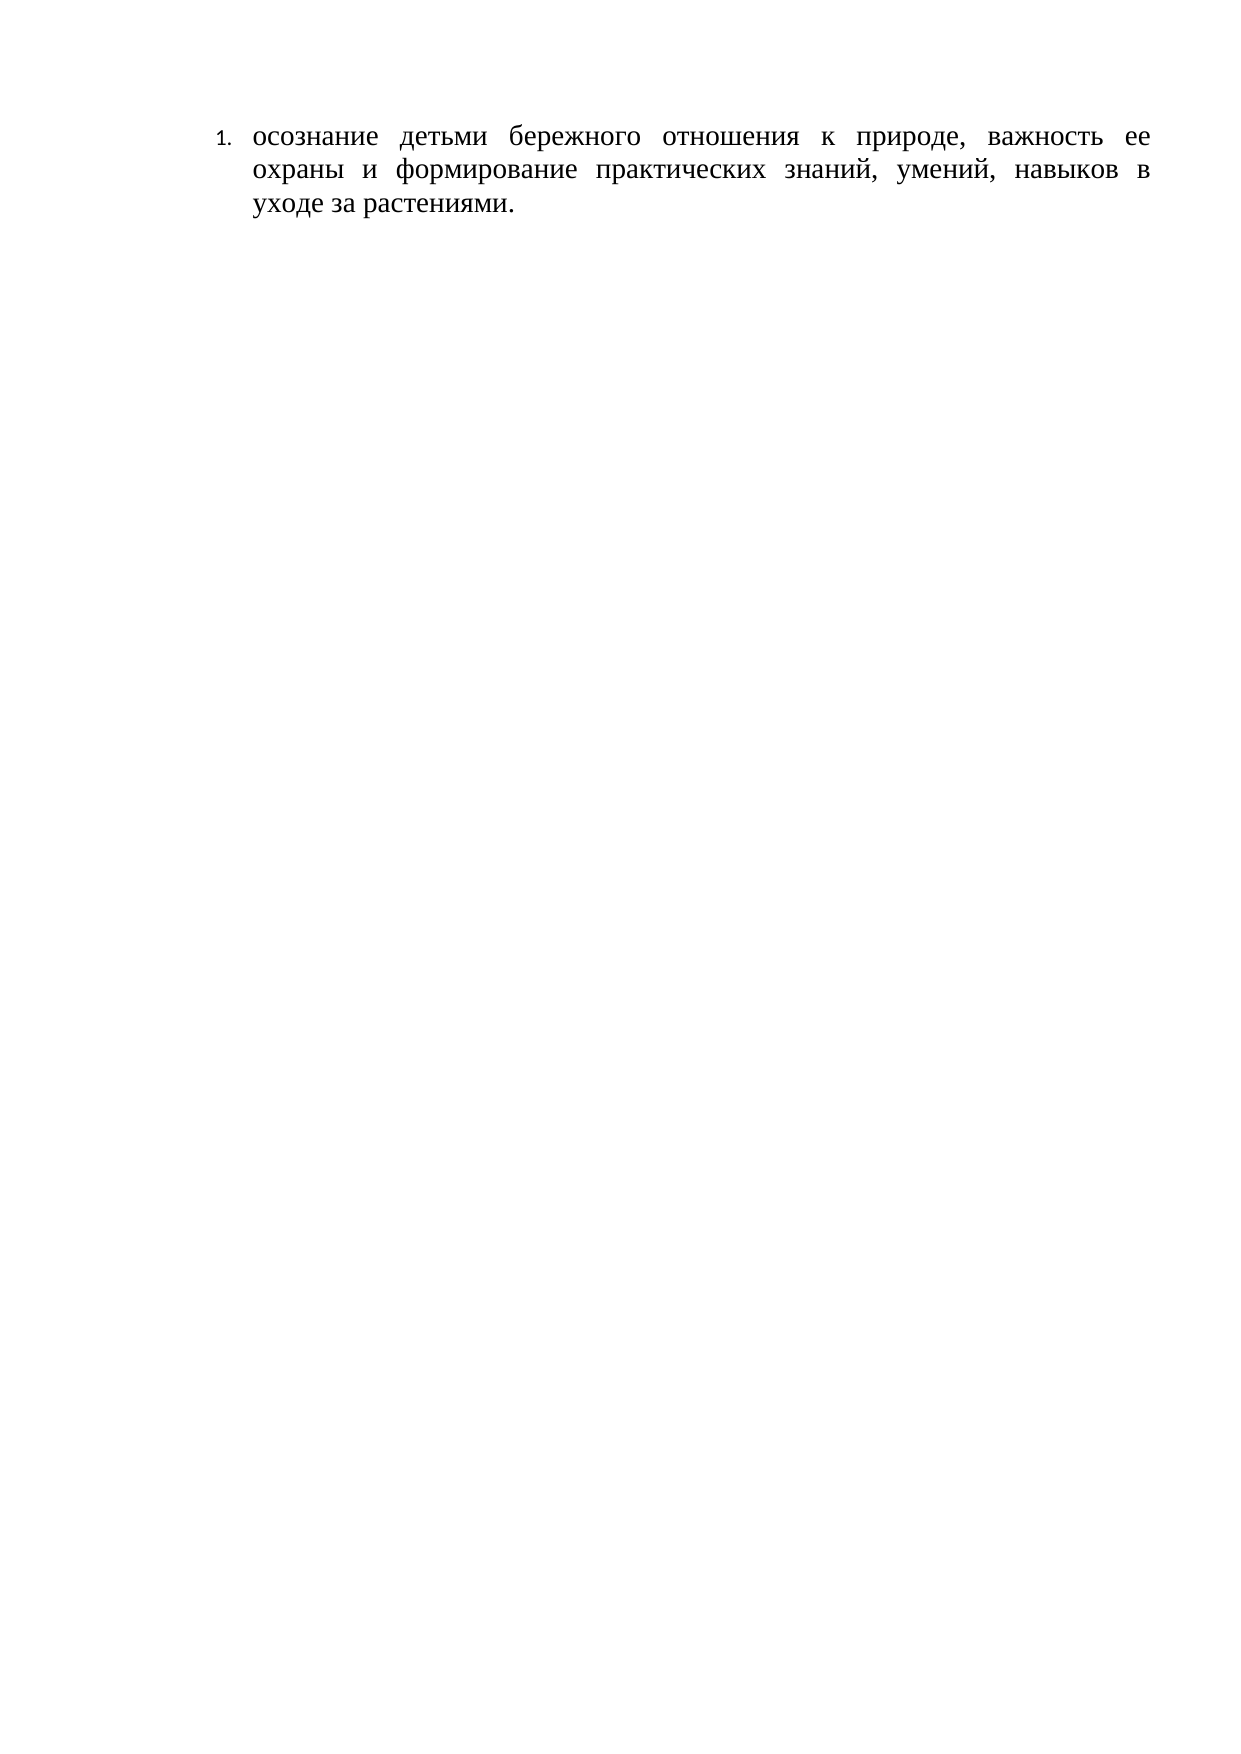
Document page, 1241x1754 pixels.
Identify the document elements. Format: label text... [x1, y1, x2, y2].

list осознание детьми бережного отношения к природе, важность ее охраны и формирование практических знаний, умений, навыков в уходе за растениями. [215, 118, 1152, 219]
